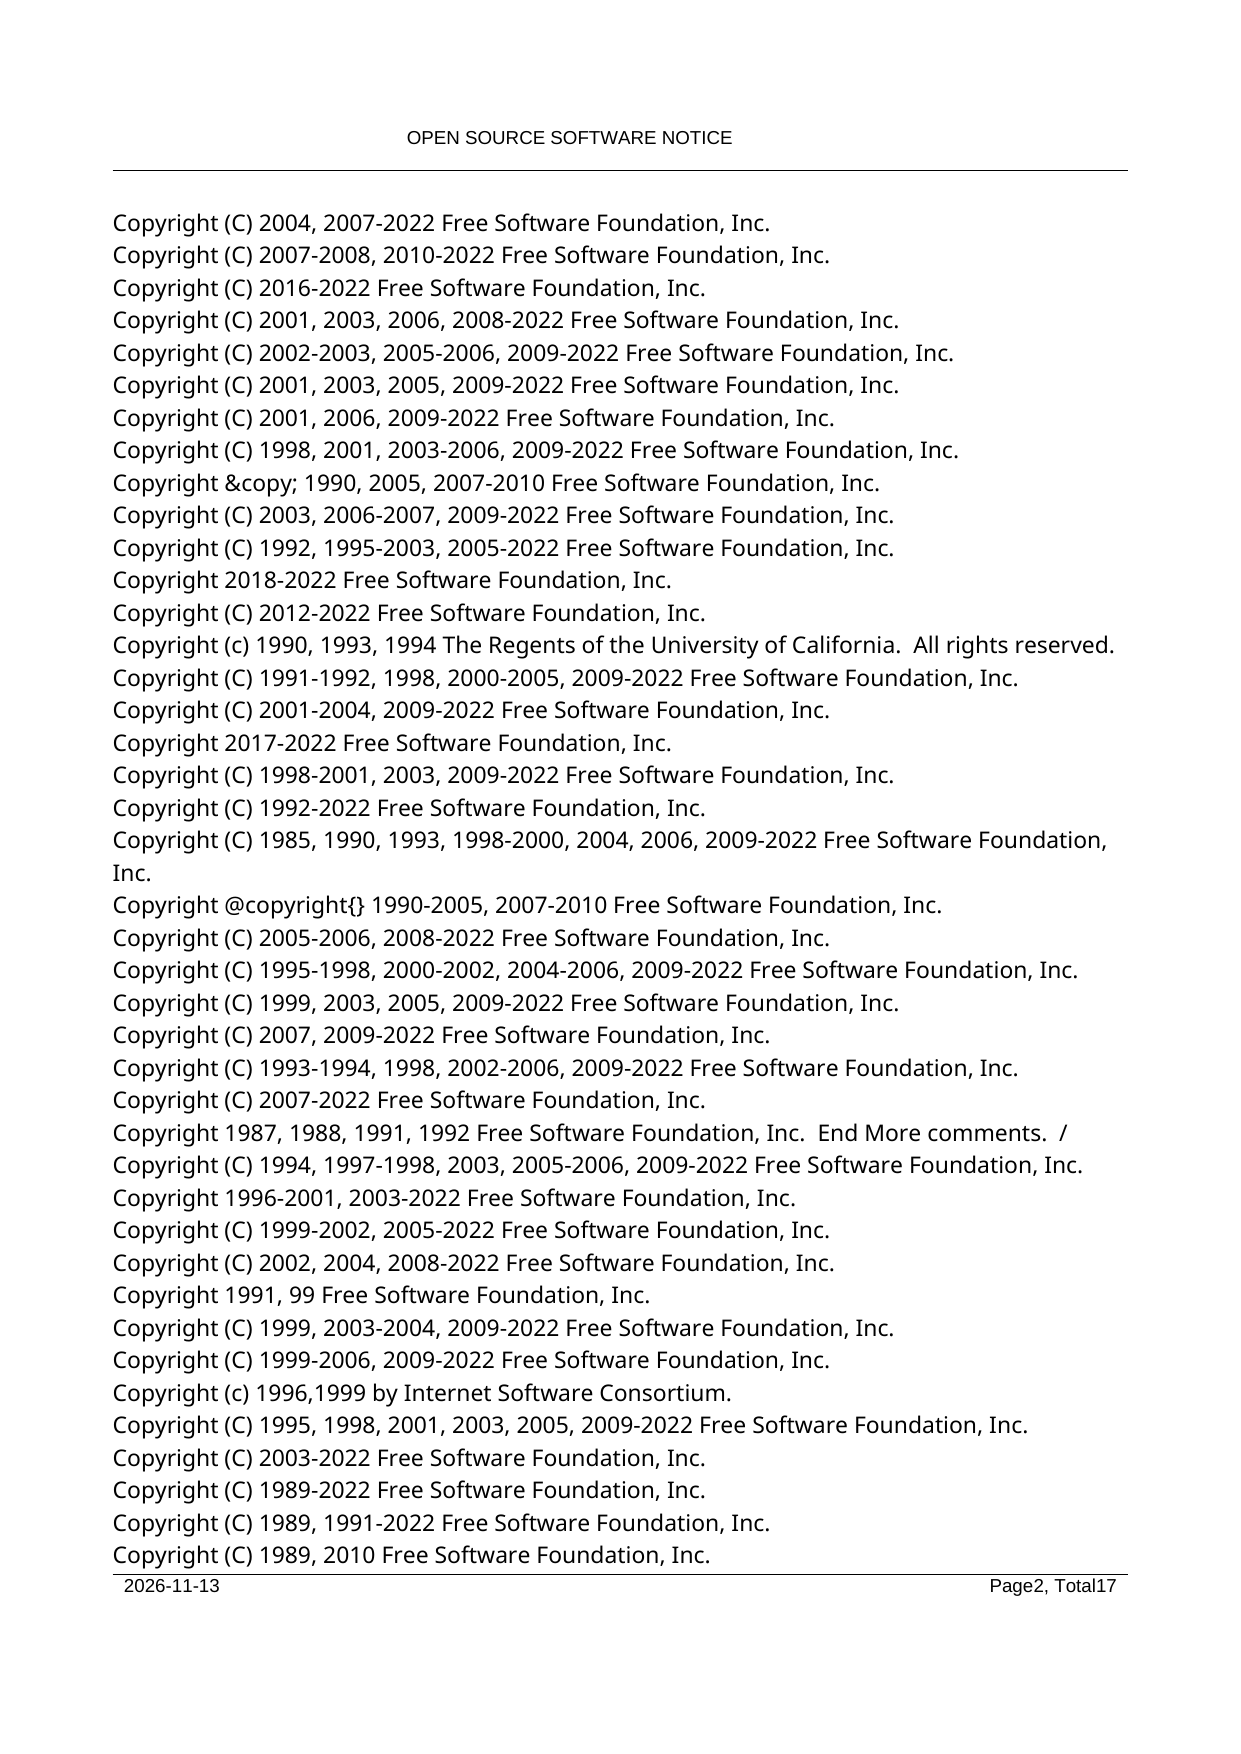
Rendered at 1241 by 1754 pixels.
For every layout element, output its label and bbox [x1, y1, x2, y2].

text [112, 206, 1128, 1571]
